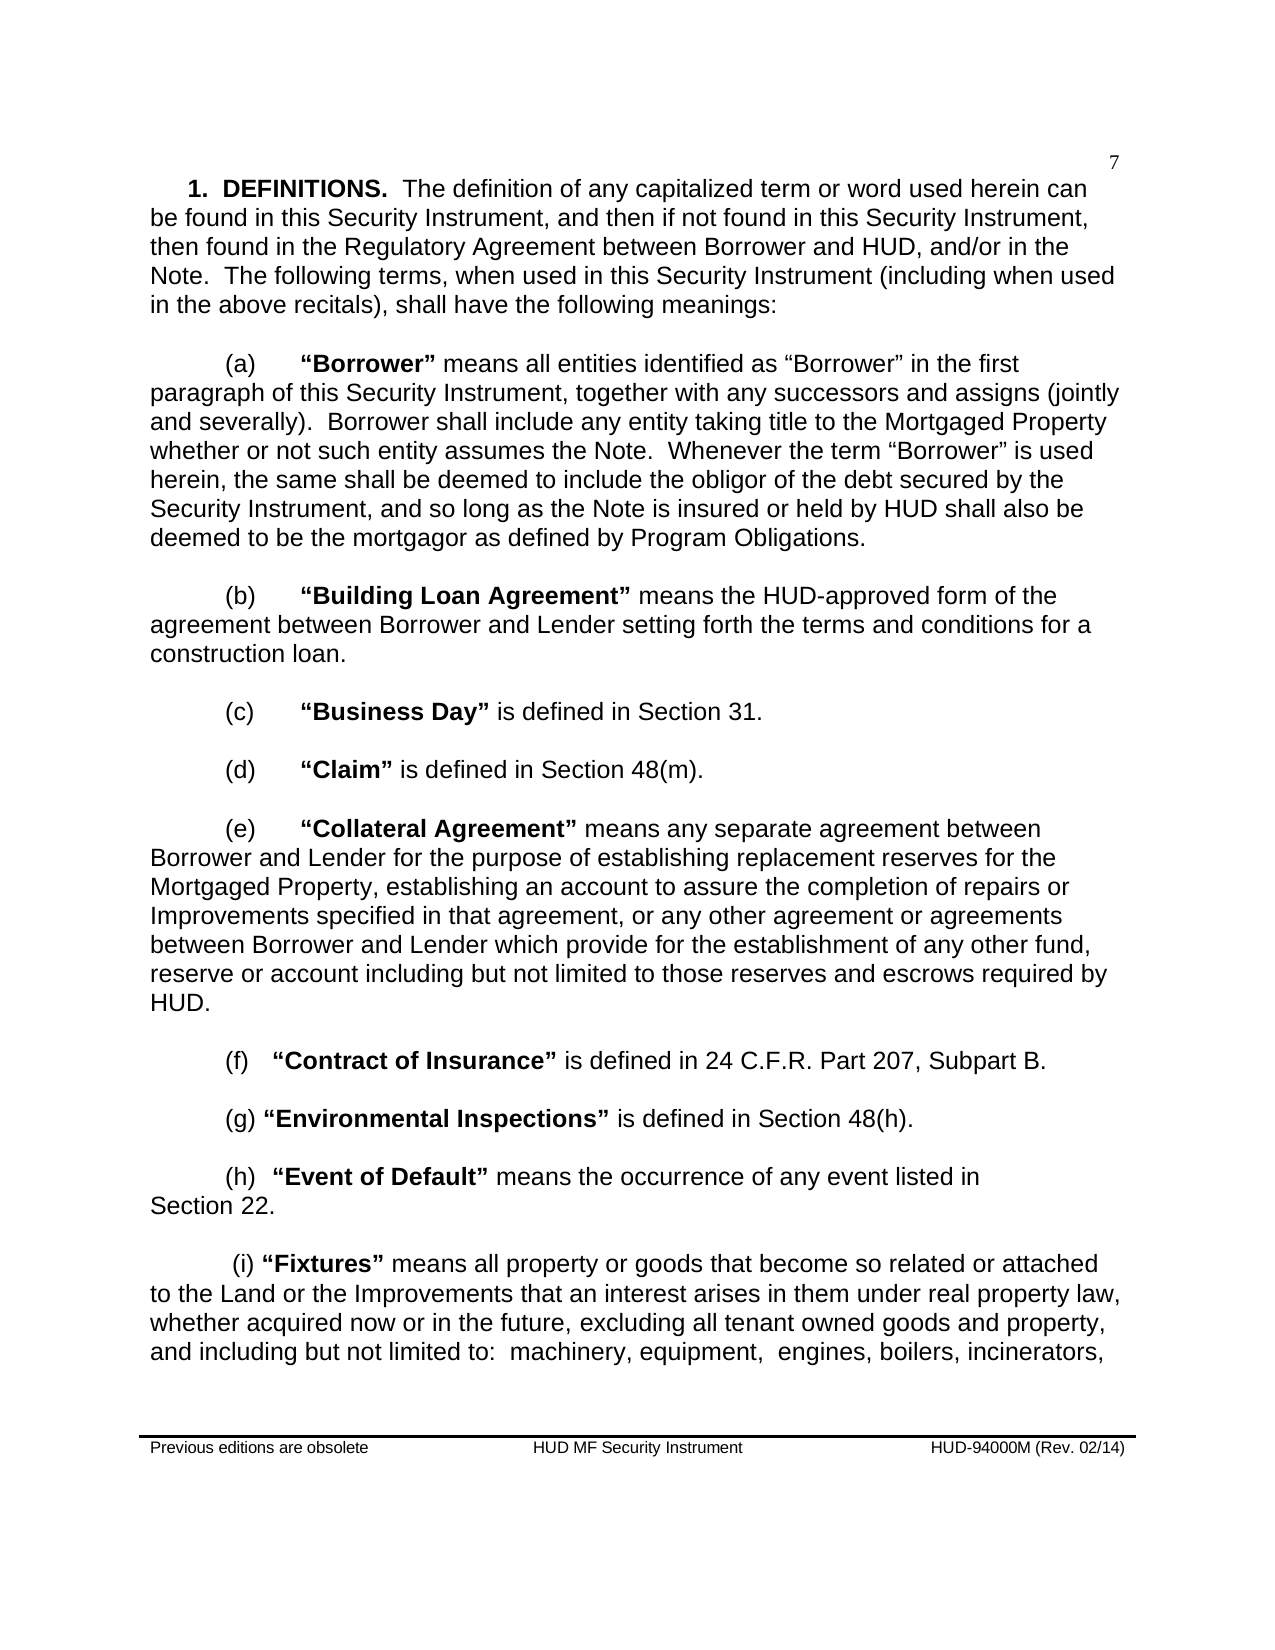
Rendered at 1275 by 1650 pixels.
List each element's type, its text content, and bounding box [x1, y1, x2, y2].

list “Building Loan Agreement” means the HUD-approved form of the agreement between Borrower and Lender setting forth the terms and conditions for a construction loan. [150, 581, 1125, 668]
text Section 22. [150, 1191, 1125, 1220]
text (e) “Collateral Agreement” means any separate agreement between Borrower and Lender for the purpose of establishing replacement reserves for the Mortgaged Property, establishing an account to assure the completion of repairs or Improvements specified in that agreement, or any other agreement or agreements between Borrower and Lender which provide for the establishment of any other fund, reserve or account including but not limited to those reserves and escrows required by HUD. [150, 813, 1125, 1017]
text (g) “Environmental Inspections” is defined in Section 48(h). [225, 1104, 1125, 1133]
text 1. DEFINITIONS. The definition of any capitalized term or word used herein can be found in this Security Instrument, and then if not found in this Security Instrument, then found in the Regulatory Agreement between Borrower and HUD, and/or in the Note. The following terms, when used in this Security Instrument (including when used in the above recitals), shall have the following meanings: [150, 174, 1125, 319]
text (a) “Borrower” means all entities identified as “Borrower” in the first paragraph of this Security Instrument, together with any successors and assigns (jointly and severally). Borrower shall include any entity taking title to the Mortgaged Property whether or not such entity assumes the Note. Whenever the term “Borrower” is used herein, the same shall be deemed to include the obligor of the debt secured by the Security Instrument, and so long as the Note is insured or held by HUD shall also be deemed to be the mortgagor as defined by Program Obligations. [150, 348, 1125, 552]
text (f) “Contract of Insurance” is defined in 24 C.F.R. Part 207, Subpart B. [225, 1046, 1125, 1075]
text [150, 1249, 1125, 1366]
text (h) “Event of Default” means the occurrence of any event listed in [225, 1162, 1125, 1191]
list “Claim” is defined in Section 48(m). [225, 755, 1125, 784]
list “Business Day” is defined in Section 31. [225, 697, 1125, 726]
